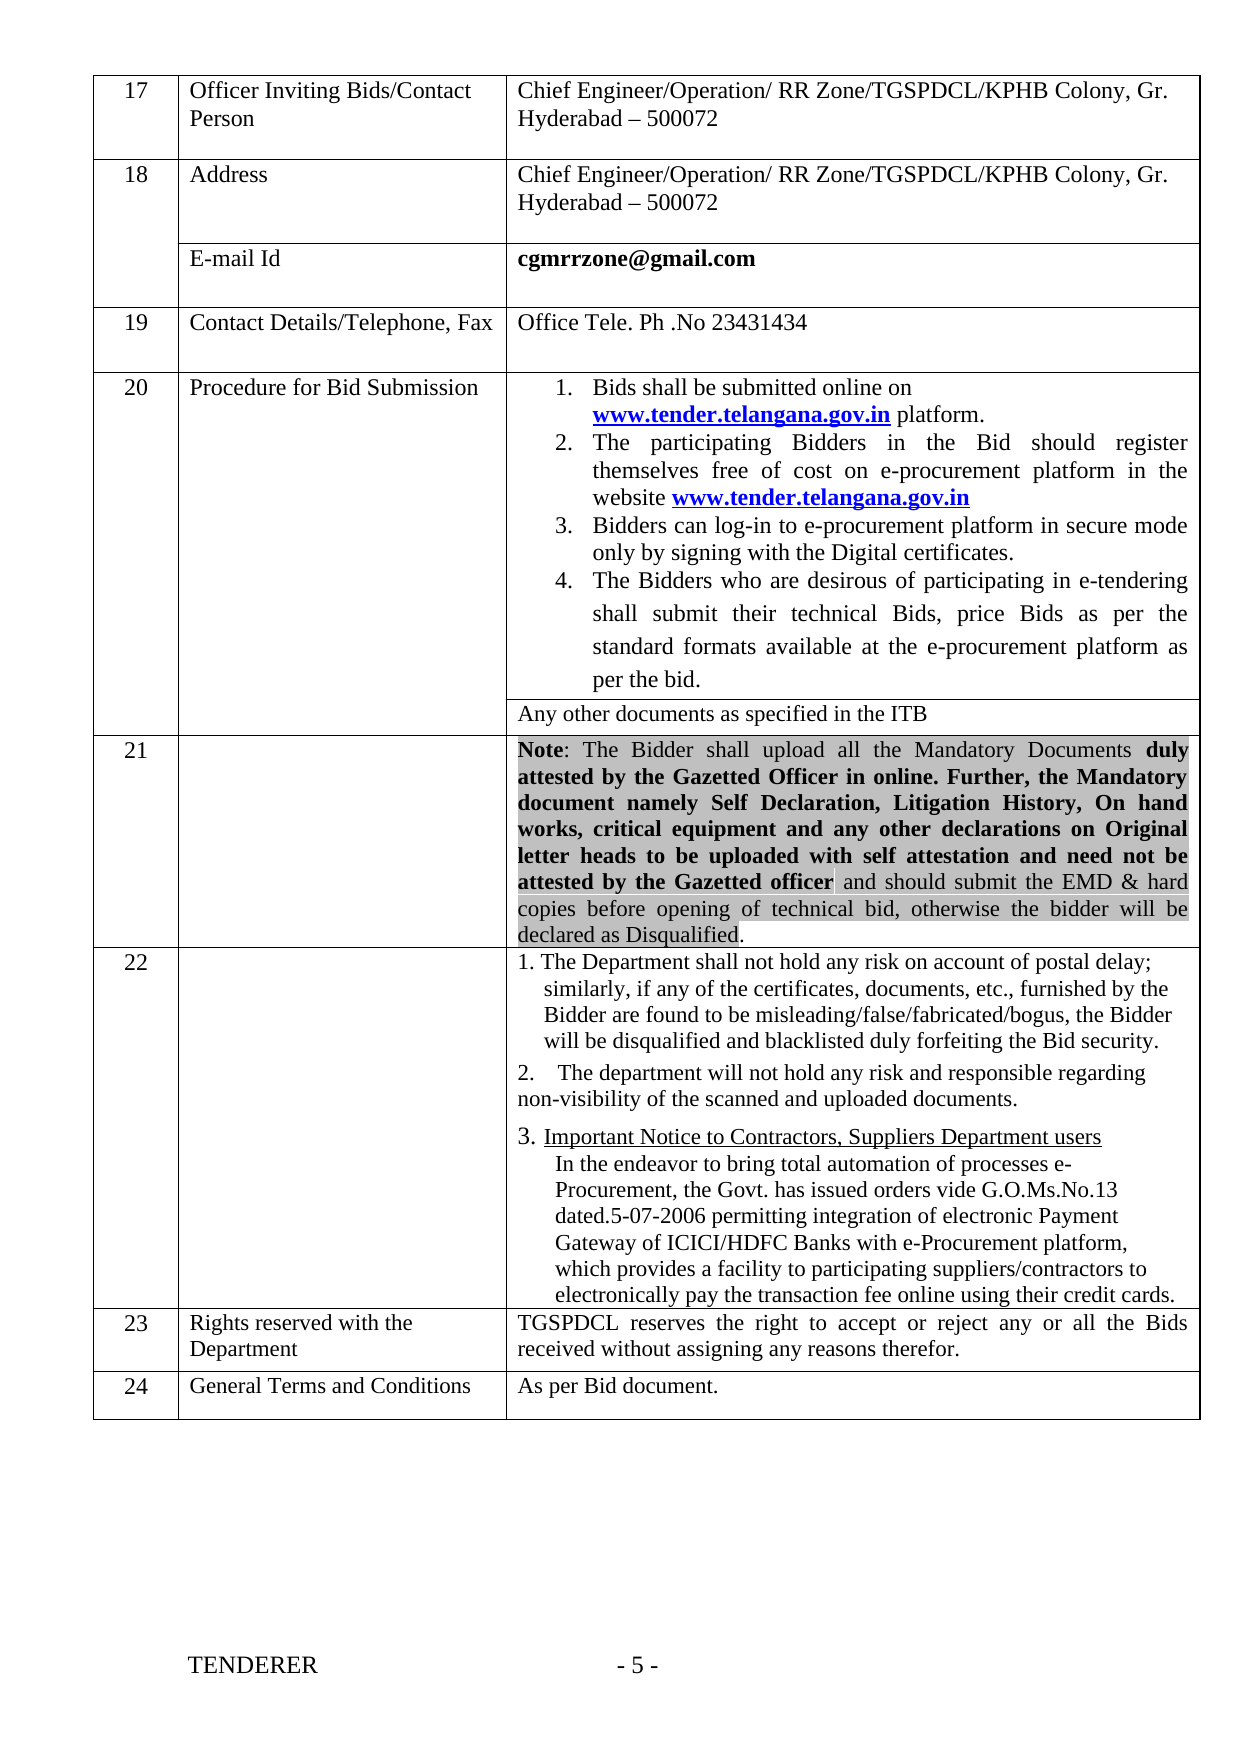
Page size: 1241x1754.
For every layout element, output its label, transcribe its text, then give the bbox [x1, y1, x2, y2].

table_cell 19 [94, 308, 178, 372]
table_cell Office Tele. Ph .No 23431434 [507, 308, 1199, 372]
table_cell As per Bid document. [507, 1372, 1199, 1419]
table_cell [179, 948, 506, 1308]
table_cell 24 [94, 1372, 178, 1419]
table_cell 22 [94, 948, 178, 1308]
table_cell TGSPDCL reserves the right to accept or reject any or all the Bids received without assigning any reasons therefor. [507, 1309, 1199, 1371]
table_cell 23 [94, 1309, 178, 1371]
table_cell 18 [94, 160, 178, 307]
table_cell Contact Details/Telephone, Fax [179, 308, 506, 372]
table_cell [507, 160, 1199, 243]
table_cell E-mail Id [179, 244, 506, 307]
table_cell 17 [94, 76, 178, 159]
table_cell Rights reserved with the Department [179, 1309, 506, 1371]
table_cell 20 [94, 373, 178, 735]
table_cell Any other documents as specified in the ITB [507, 700, 1199, 735]
table_cell Officer Inviting Bids/Contact Person [179, 76, 506, 159]
table_cell 21 [94, 736, 178, 947]
table_cell cgmrrzone@gmail.com [507, 244, 1199, 307]
table_cell Note: The Bidder shall upload all the Mandatory Documents duly attested by the Gazetted Officer in online. Further, the Mandatory document namely Self Declaration, Litigation History, On hand works, critical equipment and any other declarations on Original letter heads to be uploaded with self attestation and need not be attested by the Gazetted officer and should submit the EMD & hard copies before opening of technical bid, otherwise the bidder will be declared as Disqualified. [507, 736, 1199, 947]
table_cell Bids shall be submitted online on www.tender.telangana.gov.in platform. The participating Bidders in the Bid should register themselves free of cost on e-procurement platform in the website www.tender.telangana.gov.in Bidders can log-in to e-procurement platform in secure mode only by signing with the Digital certificates. The Bidders who are desirous of participating in e-tendering shall submit their technical Bids, price Bids as per the standard formats available at the e-procurement platform as per the bid. [507, 373, 1199, 699]
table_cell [507, 76, 1199, 159]
table_cell General Terms and Conditions [179, 1372, 506, 1419]
table_cell Address [179, 160, 506, 243]
table_cell Procedure for Bid Submission [179, 373, 506, 735]
table_cell [179, 736, 506, 947]
table_cell 1. The Department shall not hold any risk on account of postal delay; similarly, if any of the certificates, documents, etc., furnished by the Bidder are found to be misleading/false/fabricated/bogus, the Bidder will be disqualified and blacklisted duly forfeiting the Bid security. 2. The department will not hold any risk and responsible regarding non-visibility of the scanned and uploaded documents. Important Notice to Contractors, Suppliers Department users In the endeavor to bring total automation of processes e-Procurement, the Govt. has issued orders vide G.O.Ms.No.13 dated.5-07-2006 permitting integration of electronic Payment Gateway of ICICI/HDFC Banks with e-Procurement platform, which provides a facility to participating suppliers/contractors to electronically pay the transaction fee online using their credit cards. [507, 948, 1199, 1308]
